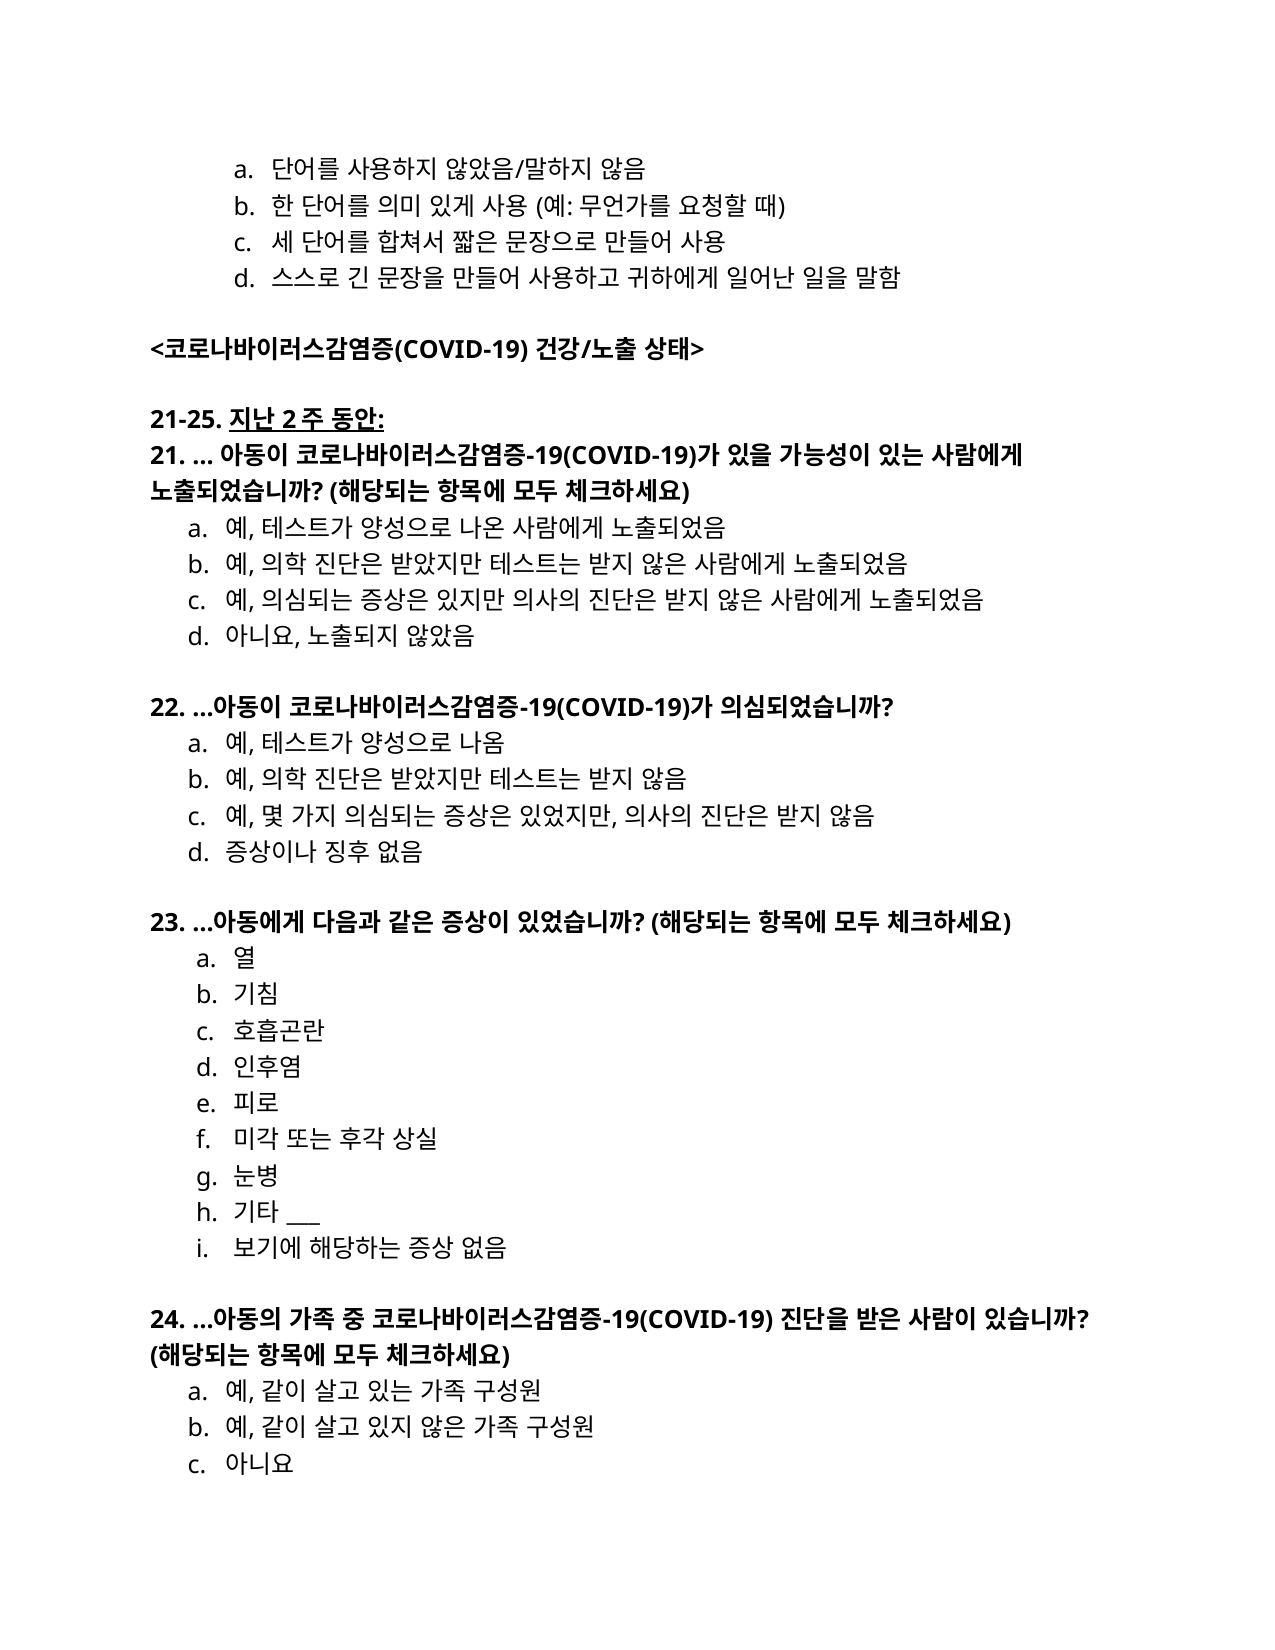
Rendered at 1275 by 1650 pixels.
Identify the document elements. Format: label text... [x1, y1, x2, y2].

list 예, 같이 살고 있지 않은 가족 구성원 [187, 1408, 1125, 1444]
list 예, 테스트가 양성으로 나옴 [187, 723, 1125, 760]
list 예, 의심되는 증상은 있지만 의사의 진단은 받지 않은 사람에게 노출되었음 [187, 581, 1125, 617]
list 피로 [196, 1084, 1125, 1120]
list 증상이나 징후 없음 [187, 832, 1125, 868]
list 스스로 긴 문장을 만들어 사용하고 귀하에게 일어난 일을 말함 [233, 259, 1125, 295]
list 눈병 [196, 1156, 1125, 1192]
text 23. …아동에게 다음과 같은 증상이 있었습니까? (해당되는 항목에 모두 체크하세요) [150, 902, 1125, 939]
list 예, 테스트가 양성으로 나온 사람에게 노출되었음 [187, 508, 1125, 544]
list 미각 또는 후각 상실 [196, 1120, 1125, 1156]
list 보기에 해당하는 증상 없음 [196, 1229, 1125, 1265]
list 예, 의학 진단은 받았지만 테스트는 받지 않은 사람에게 노출되었음 [187, 544, 1125, 581]
list 예, 같이 살고 있는 가족 구성원 [187, 1372, 1125, 1408]
text 22. …아동이 코로나바이러스감염증-19(COVID-19)가 의심되었습니까? [150, 687, 1125, 723]
list 세 단어를 합쳐서 짧은 문장으로 만들어 사용 [233, 222, 1125, 259]
list 예, 의학 진단은 받았지만 테스트는 받지 않음 [187, 760, 1125, 796]
list 예, 몇 가지 의심되는 증상은 있었지만, 의사의 진단은 받지 않음 [187, 796, 1125, 832]
list 기타 ___ [196, 1192, 1125, 1229]
list 열 [196, 939, 1125, 975]
list 아니요, 노출되지 않았음 [187, 617, 1125, 653]
list 기침 [196, 975, 1125, 1011]
list 아니요 [187, 1444, 1125, 1480]
list 인후염 [196, 1047, 1125, 1084]
text 21-25. 지난 2주 동안: [150, 399, 1125, 436]
list 한 단어를 의미 있게 사용 (예: 무언가를 요청할 때) [233, 186, 1125, 222]
text 24. …아동의 가족 중 코로나바이러스감염증-19(COVID-19) 진단을 받은 사람이 있습니까? (해당되는 항목에 모두 체크하세요) [150, 1299, 1125, 1372]
list 단어를 사용하지 않았음/말하지 않음 [233, 150, 1125, 186]
text <코로나바이러스감염증(COVID-19) 건강/노출 상태> [150, 329, 1125, 365]
list 호흡곤란 [196, 1011, 1125, 1047]
text 21. … 아동이 코로나바이러스감염증-19(COVID-19)가 있을 가능성이 있는 사람에게 노출되었습니까? (해당되는 항목에 모두 체크하세요) [150, 436, 1125, 508]
